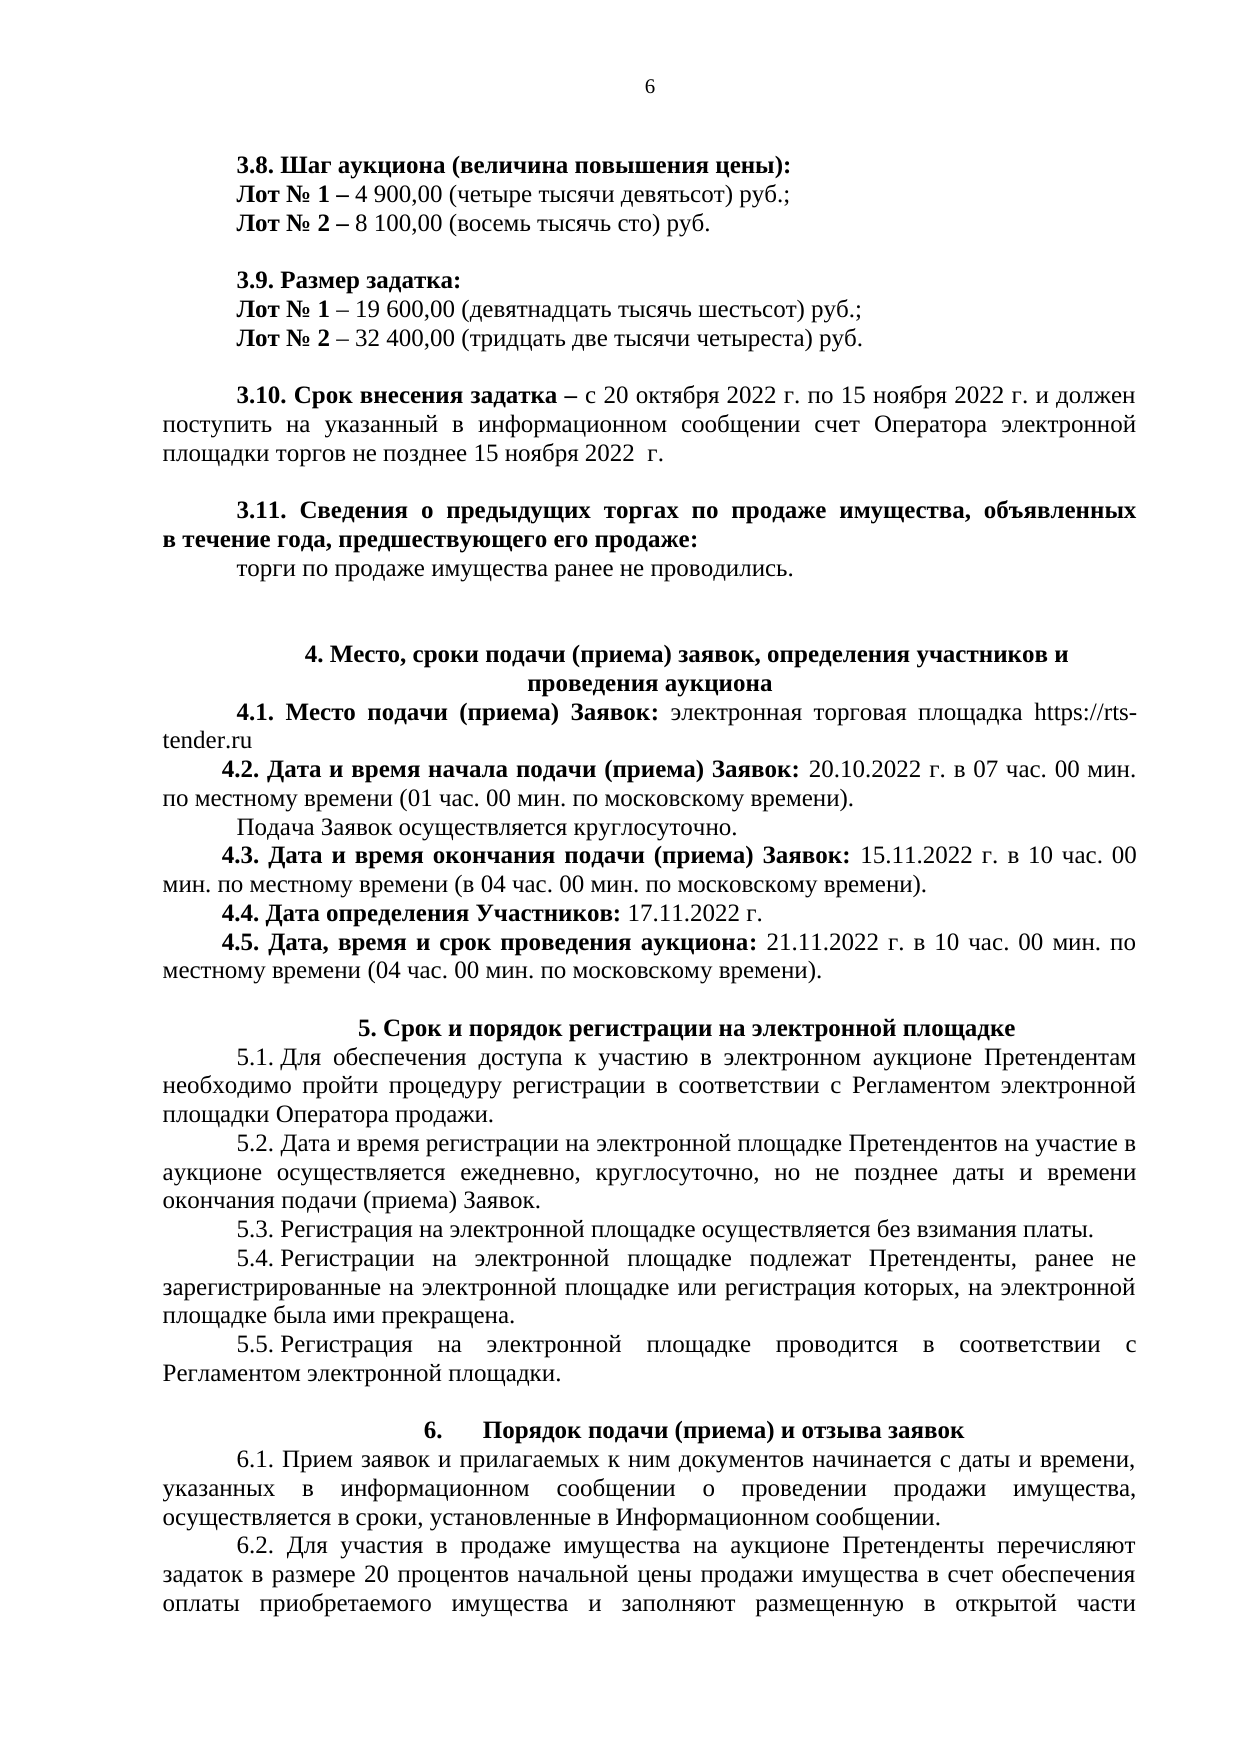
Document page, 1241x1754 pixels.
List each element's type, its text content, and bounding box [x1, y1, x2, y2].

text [162, 1531, 1137, 1617]
text торги по продаже имущества ранее не проводились. [162, 553, 1137, 582]
text Подача Заявок осуществляется круглосуточно. [162, 812, 1137, 841]
list Порядок подачи (приема) и отзыва заявок [162, 1416, 1137, 1444]
text Лот № 2 – 32 400,00 (тридцать две тысячи четыреста) руб. [162, 323, 1137, 352]
text 5.4. Регистрации на электронной площадке подлежат Претенденты, ранее не зарегистрированные на электронной площадке или регистрация которых, на электронной площадке была ими прекращена. [162, 1243, 1137, 1329]
text Лот № 1 – 19 600,00 (девятнадцать тысячь шестьсот) руб.; [162, 294, 1137, 323]
text 4.5. Дата, время и срок проведения аукциона: 21.11.2022 г. в 10 час. 00 мин. по местному времени (04 час. 00 мин. по московскому времени). [162, 927, 1137, 984]
text 3.9. Размер задатка: [162, 266, 1137, 294]
text 5. Срок и порядок регистрации на электронной площадке [162, 1013, 1137, 1042]
text 6.1. Прием заявок и прилагаемых к ним документов начинается с даты и времени, указанных в информационном сообщении о проведении продажи имущества, осуществляется в сроки, установленные в Информационном сообщении. [162, 1444, 1137, 1531]
text 5.1. Для обеспечения доступа к участию в электронном аукционе Претендентам необходимо пройти процедуру регистрации в соответствии с Регламентом электронной площадки Оператора продажи. [162, 1042, 1137, 1128]
text 4.2. Дата и время начала подачи (приема) Заявок: 20.10.2022 г. в 07 час. 00 мин. по местному времени (01 час. 00 мин. по московскому времени). [162, 754, 1137, 812]
text 5.2. Дата и время регистрации на электронной площадке Претендентов на участие в аукционе осуществляется ежедневно, круглосуточно, но не позднее даты и времени окончания подачи (приема) Заявок. [162, 1128, 1137, 1214]
text 5.5. Регистрация на электронной площадке проводится в соответствии с Регламентом электронной площадки. [162, 1329, 1137, 1387]
text 4.1. Место подачи (приема) Заявок: электронная торговая площадка https://rts-tender.ru [162, 697, 1137, 754]
text 4. Место, сроки подачи (приема) заявок, определения участников и проведения аукциона [162, 639, 1137, 697]
text 3.11. Сведения о предыдущих торгах по продаже имущества, объявленных в течение года, предшествующего его продаже: [162, 496, 1137, 553]
text Лот № 2 – 8 100,00 (восемь тысячь сто) руб. [162, 208, 1137, 237]
text Лот № 1 – 4 900,00 (четыре тысячи девятьсот) руб.; [162, 179, 1137, 208]
text 3.10. Срок внесения задатка – с 20 октября 2022 г. по 15 ноября 2022 г. и должен поступить на указанный в информационном сообщении счет Оператора электронной площадки торгов не позднее 15 ноября 2022 г. [162, 381, 1137, 467]
text 4.3. Дата и время окончания подачи (приема) Заявок: 15.11.2022 г. в 10 час. 00 мин. по местному времени (в 04 час. 00 мин. по московскому времени). [162, 841, 1137, 898]
text 4.4. Дата определения Участников: 17.11.2022 г. [162, 898, 1137, 927]
text 5.3. Регистрация на электронной площадке осуществляется без взимания платы. [162, 1214, 1137, 1243]
text 3.8. Шаг аукциона (величина повышения цены): [162, 151, 1137, 179]
